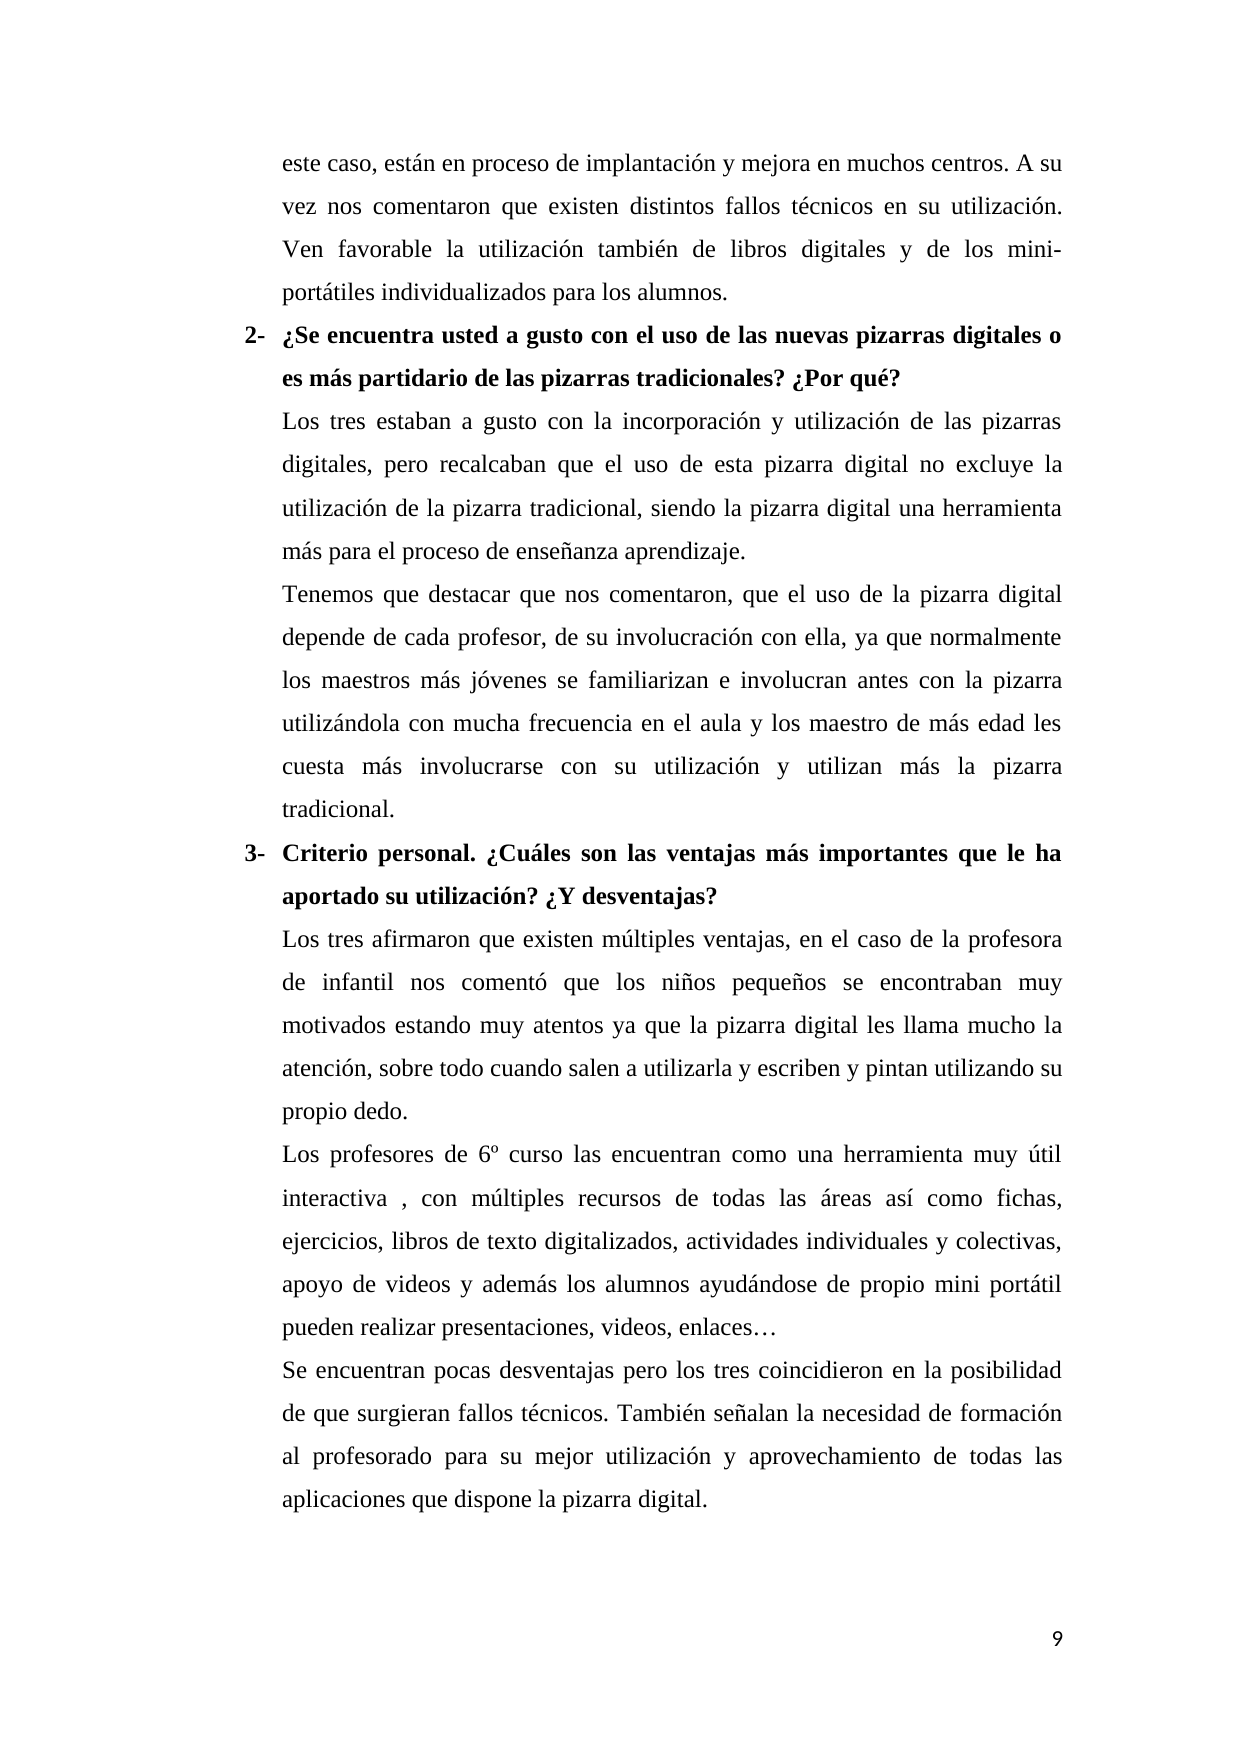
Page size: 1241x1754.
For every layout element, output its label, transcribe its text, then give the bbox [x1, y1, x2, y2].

list Se encuentran pocas desventajas pero los tres coincidieron en la posibilidad de que surgieran fallos técnicos. También señalan la necesidad de formación al profesorado para su mejor utilización y aprovechamiento de todas las aplicaciones que dispone la pizarra digital. [282, 1355, 1063, 1513]
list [282, 148, 1063, 306]
list Los profesores de 6º curso las encuentran como una herramienta muy útil interactiva , con múltiples recursos de todas las áreas así como fichas, ejercicios, libros de texto digitalizados, actividades individuales y colectivas, apoyo de videos y además los alumnos ayudándose de propio mini portátil pueden realizar presentaciones, videos, enlaces… [282, 1139, 1063, 1341]
list Los tres afirmaron que existen múltiples ventajas, en el caso de la profesora de infantil nos comentó que los niños pequeños se encontraban muy motivados estando muy atentos ya que la pizarra digital les llama mucho la atención, sobre todo cuando salen a utilizarla y escriben y pintan utilizando su propio dedo. [282, 924, 1063, 1125]
list Tenemos que destacar que nos comentaron, que el uso de la pizarra digital depende de cada profesor, de su involucración con ella, ya que normalmente los maestros más jóvenes se familiarizan e involucran antes con la pizarra utilizándola con mucha frecuencia en el aula y los maestro de más edad les cuesta más involucrarse con su utilización y utilizan más la pizarra tradicional. [282, 579, 1063, 823]
list ¿Se encuentra usted a gusto con el uso de las nuevas pizarras digitales o es más partidario de las pizarras tradicionales? ¿Por qué? [244, 320, 1063, 392]
list Criterio personal. ¿Cuáles son las ventajas más importantes que le ha aportado su utilización? ¿Y desventajas? [244, 838, 1063, 909]
list Los tres estaban a gusto con la incorporación y utilización de las pizarras digitales, pero recalcaban que el uso de esta pizarra digital no excluye la utilización de la pizarra tradicional, siendo la pizarra digital una herramienta más para el proceso de enseñanza aprendizaje. [282, 406, 1063, 564]
